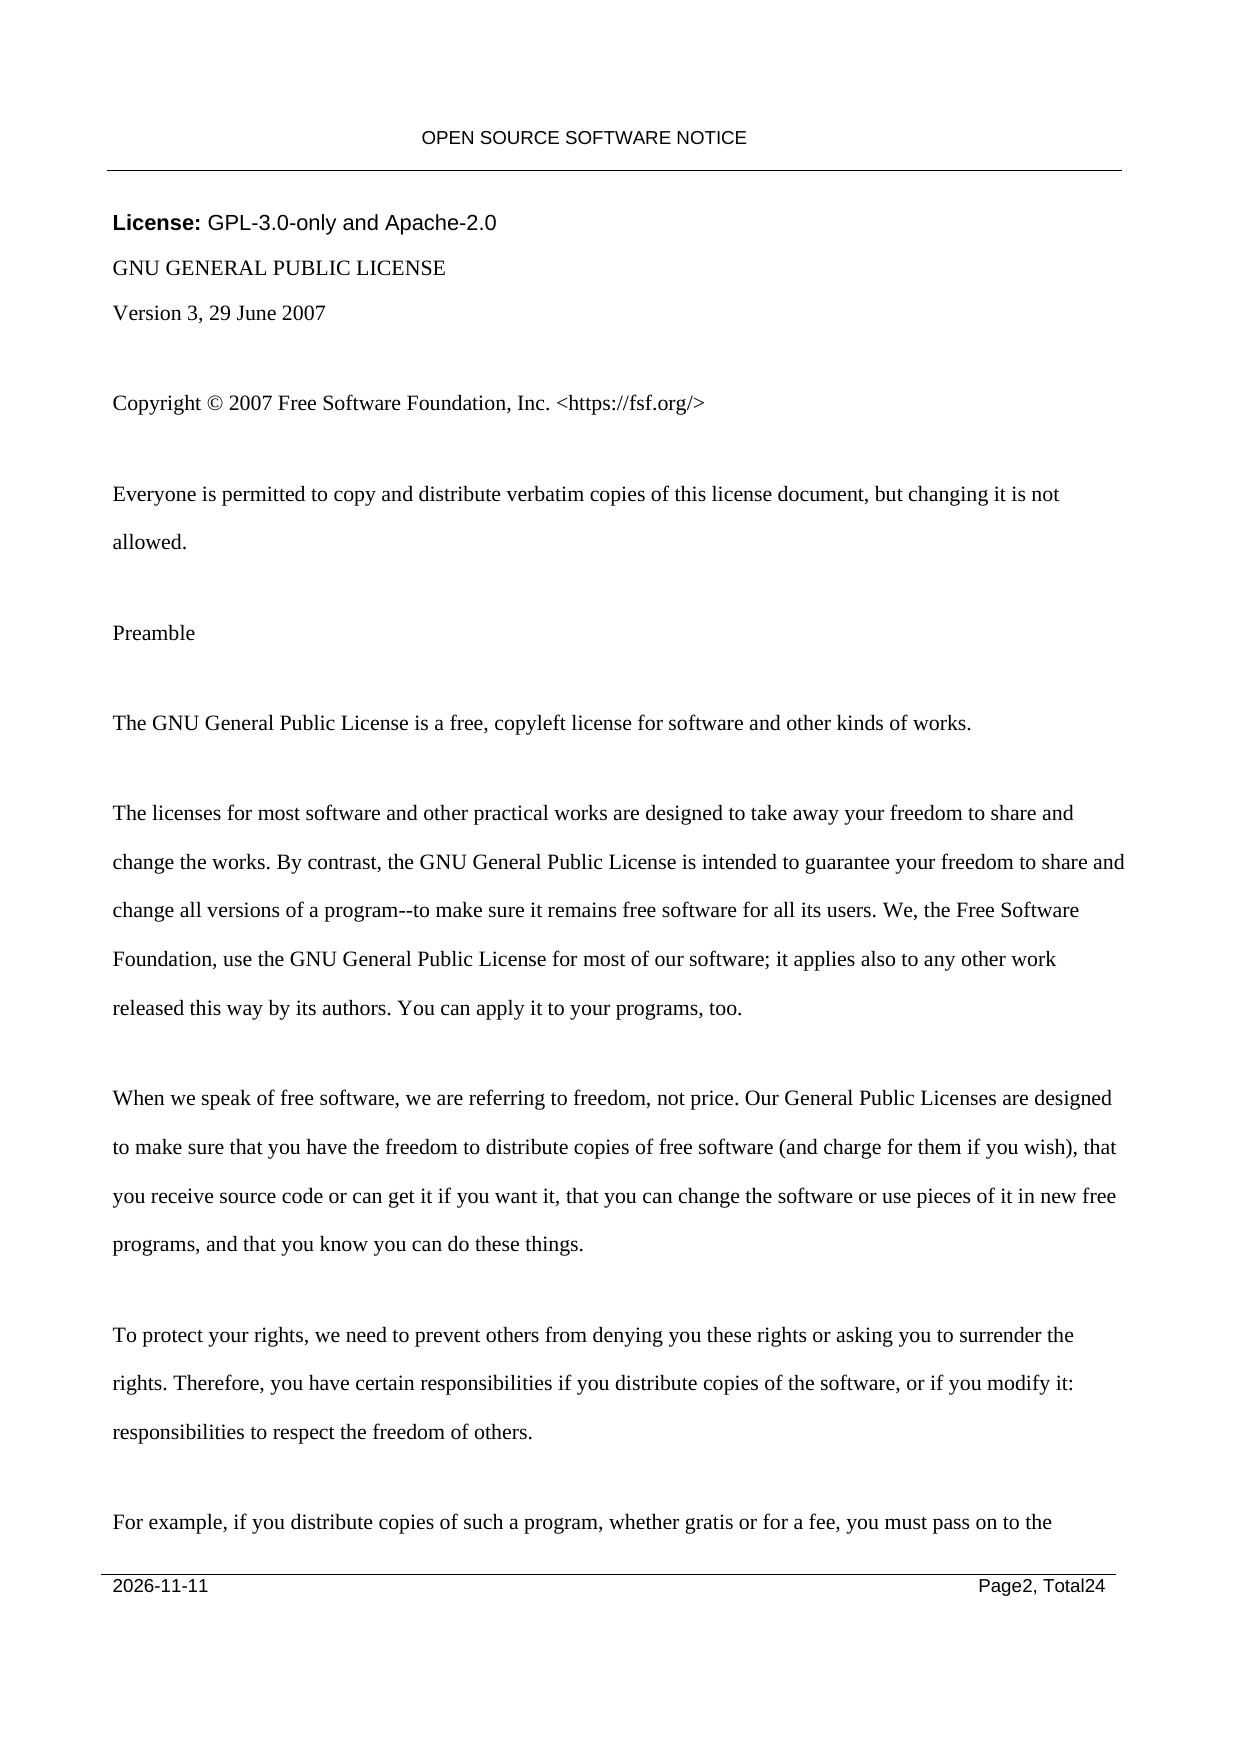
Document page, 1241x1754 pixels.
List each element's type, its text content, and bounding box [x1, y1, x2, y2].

text Copyright © 2007 Free Software Foundation, Inc. <https://fsf.org/> [112, 387, 1128, 419]
text To protect your rights, we need to prevent others from denying you these rights or asking you to surrender the rights. Therefore, you have certain responsibilities if you distribute copies of the software, or if you modify it: responsibilities to respect the freedom of others. [112, 1318, 1128, 1448]
text When we speak of free software, we are referring to freedom, not price. Our General Public Licenses are designed to make sure that you have the freedom to distribute copies of free software (and charge for them if you wish), that you receive source code or can get it if you want it, that you can change the software or use pieces of it in new free programs, and that you know you can do these things. [112, 1082, 1128, 1260]
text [112, 1506, 1128, 1538]
text The licenses for most software and other practical works are designed to take away your freedom to share and change the works. By contrast, the GNU General Public License is intended to guarantee your freedom to share and change all versions of a program--to make sure it remains free software for all its users. We, the Free Software Foundation, use the GNU General Public License for most of our software; it applies also to any other work released this way by its authors. You can apply it to your programs, too. [112, 796, 1128, 1024]
text Everyone is permitted to copy and distribute verbatim copies of this license document, but changing it is not allowed. [112, 477, 1128, 558]
text GNU GENERAL PUBLIC LICENSE [112, 251, 1128, 284]
text License: GPL-3.0-only and Apache-2.0 [112, 206, 1128, 239]
text The GNU General Public License is a free, copyleft license for software and other kinds of works. [112, 706, 1128, 739]
text Version 3, 29 June 2007 [112, 297, 1128, 329]
text Preamble [112, 616, 1128, 648]
